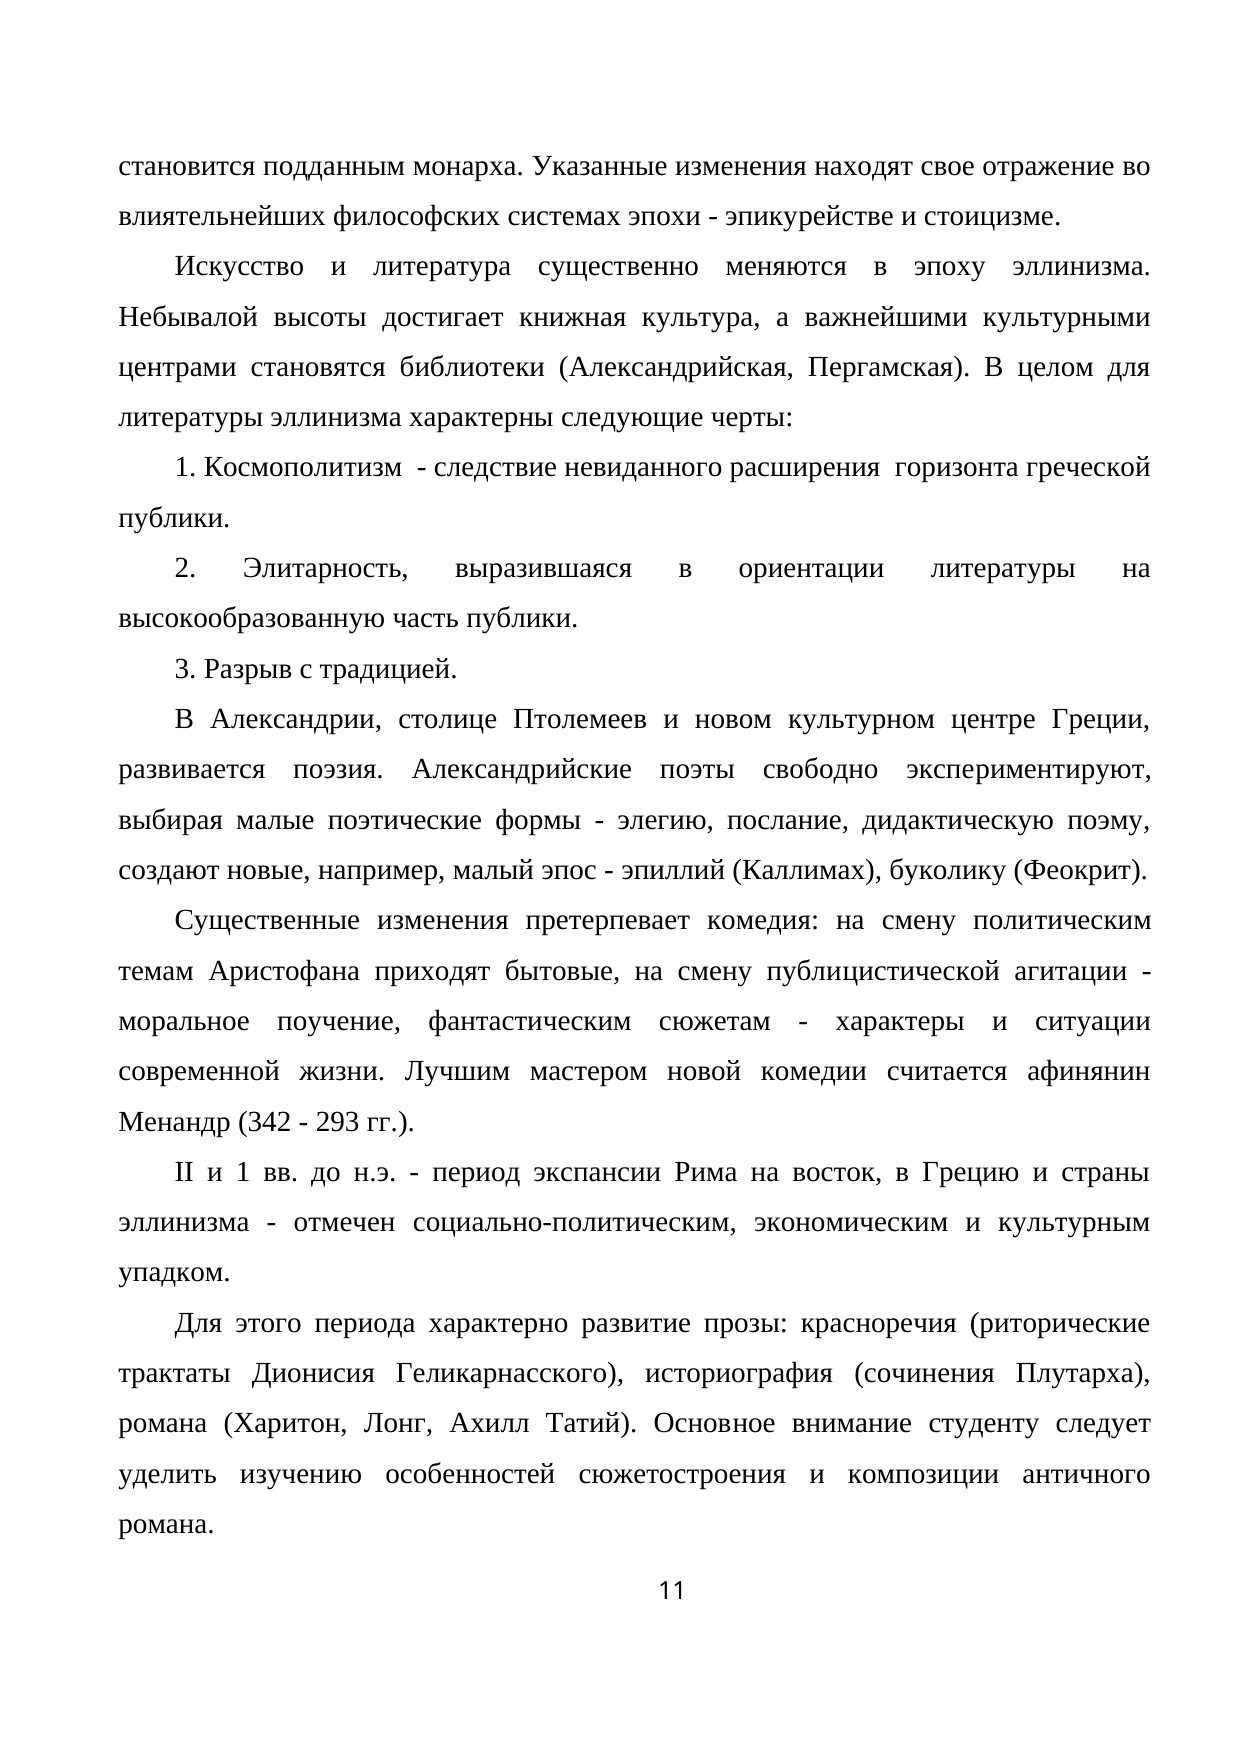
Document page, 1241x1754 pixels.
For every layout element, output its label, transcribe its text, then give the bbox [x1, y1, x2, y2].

text Существенные изменения претерпевает комедия: на смену политическим темам Аристофана приходят бытовые, на смену публицистической агитации - моральное поучение, фантастическим сюжетам - характеры и ситуации современной жизни. Лучшим мастером новой комедии считается афинянин Менандр (342 - 293 гг.). [118, 902, 1152, 1137]
text 1. Космополитизм - следствие невиданного расширения горизонта греческой публики. [118, 449, 1152, 533]
text Искусство и литература существенно меняются в эпоху эллинизма. Небывалой высоты достигает книжная культура, а важнейшими культурными центрами становятся библиотеки (Александрийская, Пергамская). В целом для литературы эллинизма характерны следующие черты: [118, 248, 1152, 433]
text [118, 148, 1152, 232]
text 2. Элитарность, выразившаяся в ориентации литературы на высокообразованную часть публики. [118, 550, 1152, 634]
text В Александрии, столице Птолемеев и новом культурном центре Греции, развивается поэзия. Александрийские поэты свободно экспериментируют, выбирая малые поэтические формы - элегию, послание, дидактическую поэму, создают новые, например, малый эпос - эпиллий (Каллимах), буколику (Феокрит). [118, 701, 1152, 886]
text II и 1 вв. до н.э. - период экспансии Рима на восток, в Грецию и страны эллинизма - отмечен социально-политическим, экономическим и культурным упадком. [118, 1154, 1152, 1288]
text Для этого периода характерно развитие прозы: красноречия (риторические трактаты Дионисия Геликарнасского), историография (сочинения Плутарха), романа (Харитон, Лонг, Ахилл Татий). Основное внимание студенту следует уделить изучению особенностей сюжетостроения и композиции античного романа. [118, 1305, 1152, 1540]
text 3. Разрыв с традицией. [118, 651, 1152, 684]
